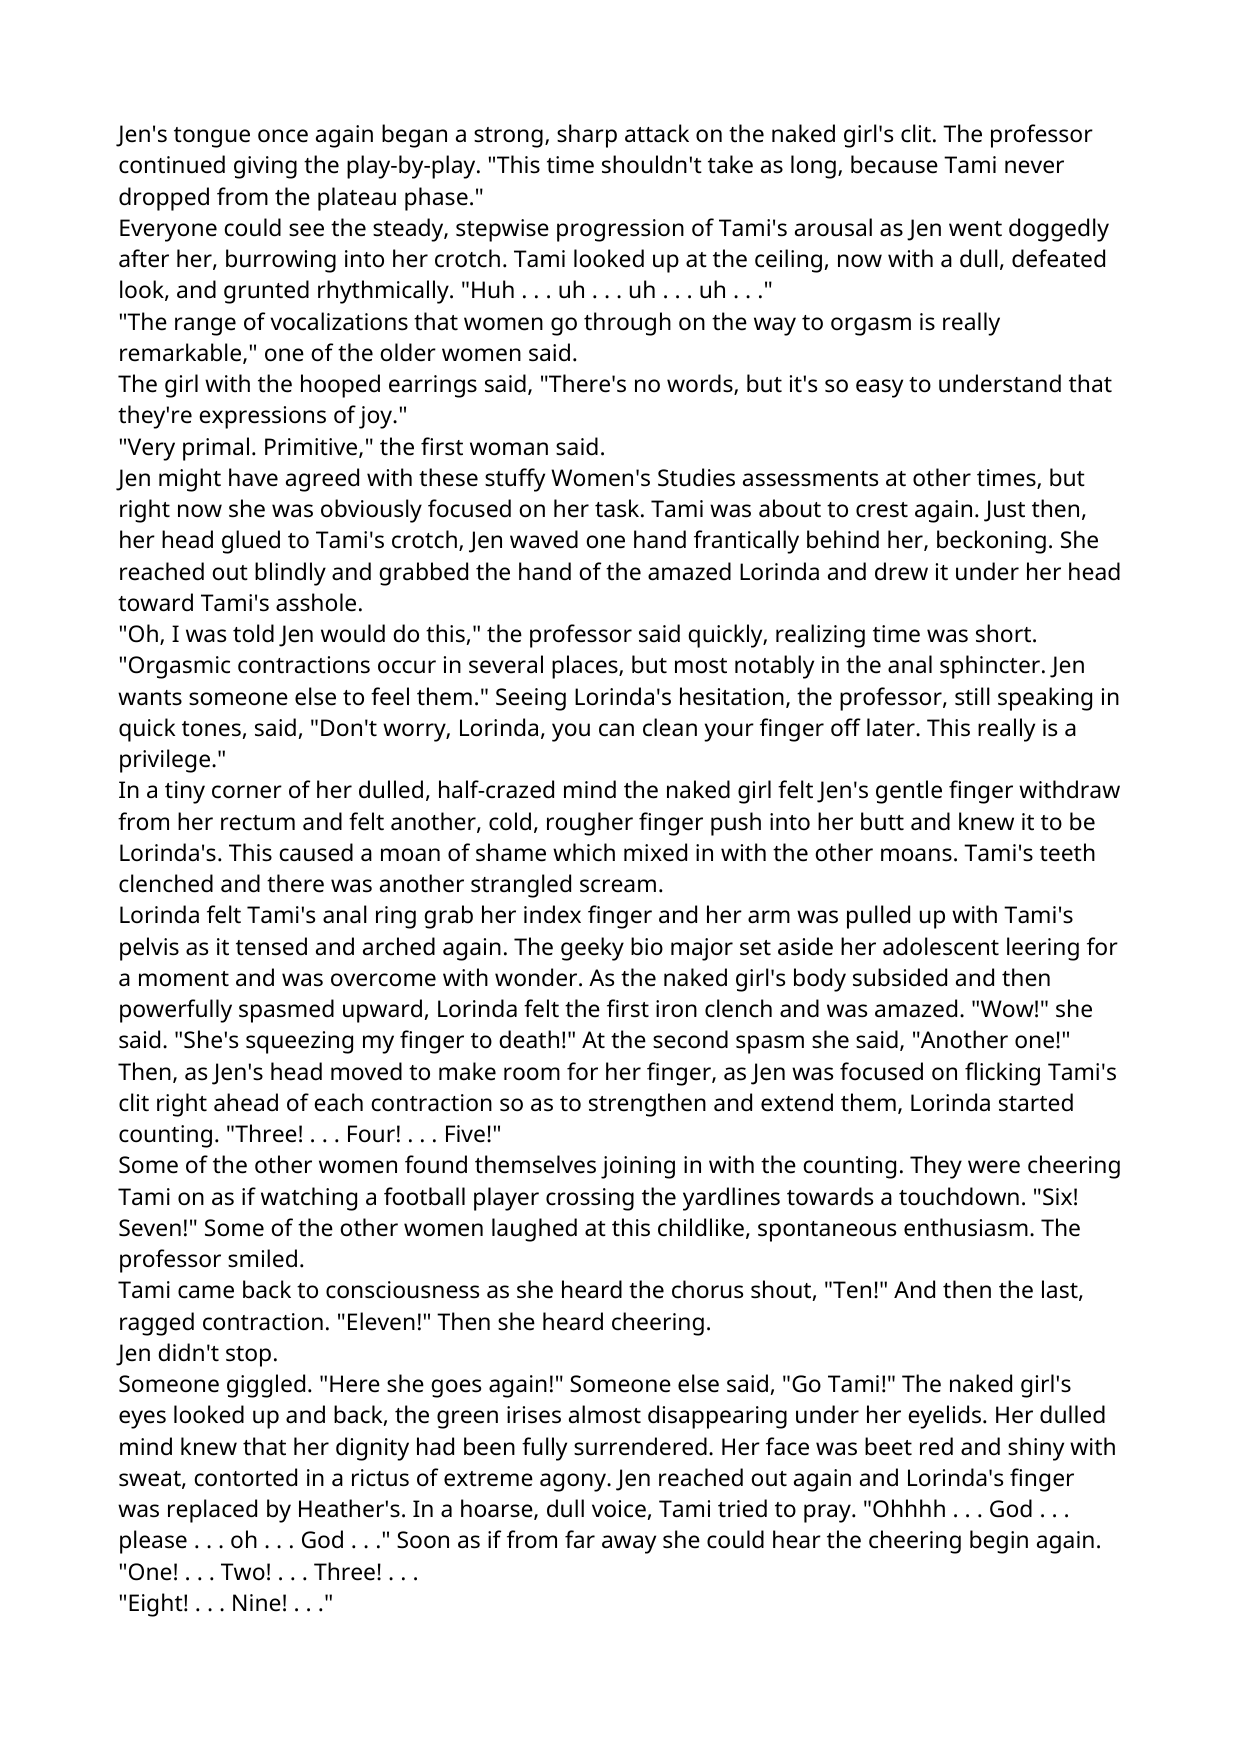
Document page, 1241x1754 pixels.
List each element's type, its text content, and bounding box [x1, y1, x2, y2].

text "The range of vocalizations that women go through on the way to orgasm is really remarkable," one of the older women said. [118, 306, 1122, 368]
text "Oh, I was told Jen would do this," the professor said quickly, realizing time was short. "Orgasmic contractions occur in several places, but most notably in the anal sphincter. Jen wants someone else to feel them." Seeing Lorinda's hesitation, the professor, still speaking in quick tones, said, "Don't worry, Lorinda, you can clean your finger off later. This really is a privilege." [118, 618, 1122, 774]
text Jen's tongue once again began a strong, sharp attack on the naked girl's clit. The professor continued giving the play-by-play. "This time shouldn't take as long, because Tami never dropped from the plateau phase." [118, 118, 1122, 212]
text "Eight! . . . Nine! . . ." [118, 1587, 1122, 1618]
text In a tiny corner of her dulled, half-crazed mind the naked girl felt Jen's gentle finger withdraw from her rectum and felt another, cold, rougher finger push into her butt and knew it to be Lorinda's. This caused a moan of shame which mixed in with the other moans. Tami's teeth clenched and there was another strangled scream. [118, 774, 1122, 899]
text The girl with the hooped earrings said, "There's no words, but it's so easy to understand that they're expressions of joy." [118, 368, 1122, 431]
text Jen didn't stop. [118, 1337, 1122, 1368]
text "Very primal. Primitive," the first woman said. [118, 431, 1122, 462]
text Someone giggled. "Here she goes again!" Someone else said, "Go Tami!" The naked girl's eyes looked up and back, the green irises almost disappearing under her eyelids. Her dulled mind knew that her dignity had been fully surrendered. Her face was beet red and shiny with sweat, contorted in a rictus of extreme agony. Jen reached out again and Lorinda's finger was replaced by Heather's. In a hoarse, dull voice, Tami tried to pray. "Ohhhh . . . God . . . please . . . oh . . . God . . ." Soon as if from far away she could hear the cheering begin again. "One! . . . Two! . . . Three! . . . [118, 1368, 1122, 1587]
text Lorinda felt Tami's anal ring grab her index finger and her arm was pulled up with Tami's pelvis as it tensed and arched again. The geeky bio major set aside her adolescent leering for a moment and was overcome with wonder. As the naked girl's body subsided and then powerfully spasmed upward, Lorinda felt the first iron clench and was amazed. "Wow!" she said. "She's squeezing my finger to death!" At the second spasm she said, "Another one!" Then, as Jen's head moved to make room for her finger, as Jen was focused on flicking Tami's clit right ahead of each contraction so as to strengthen and extend them, Lorinda started counting. "Three! . . . Four! . . . Five!" [118, 899, 1122, 1149]
text Some of the other women found themselves joining in with the counting. They were cheering Tami on as if watching a football player crossing the yardlines towards a touchdown. "Six! Seven!" Some of the other women laughed at this childlike, spontaneous enthusiasm. The professor smiled. [118, 1149, 1122, 1274]
text Everyone could see the steady, stepwise progression of Tami's arousal as Jen went doggedly after her, burrowing into her crotch. Tami looked up at the ceiling, now with a dull, defeated look, and grunted rhythmically. "Huh . . . uh . . . uh . . . uh . . ." [118, 212, 1122, 306]
text Tami came back to consciousness as she heard the chorus shout, "Ten!" And then the last, ragged contraction. "Eleven!" Then she heard cheering. [118, 1274, 1122, 1337]
text Jen might have agreed with these stuffy Women's Studies assessments at other times, but right now she was obviously focused on her task. Tami was about to crest again. Just then, her head glued to Tami's crotch, Jen waved one hand frantically behind her, beckoning. She reached out blindly and grabbed the hand of the amazed Lorinda and drew it under her head toward Tami's asshole. [118, 462, 1122, 618]
